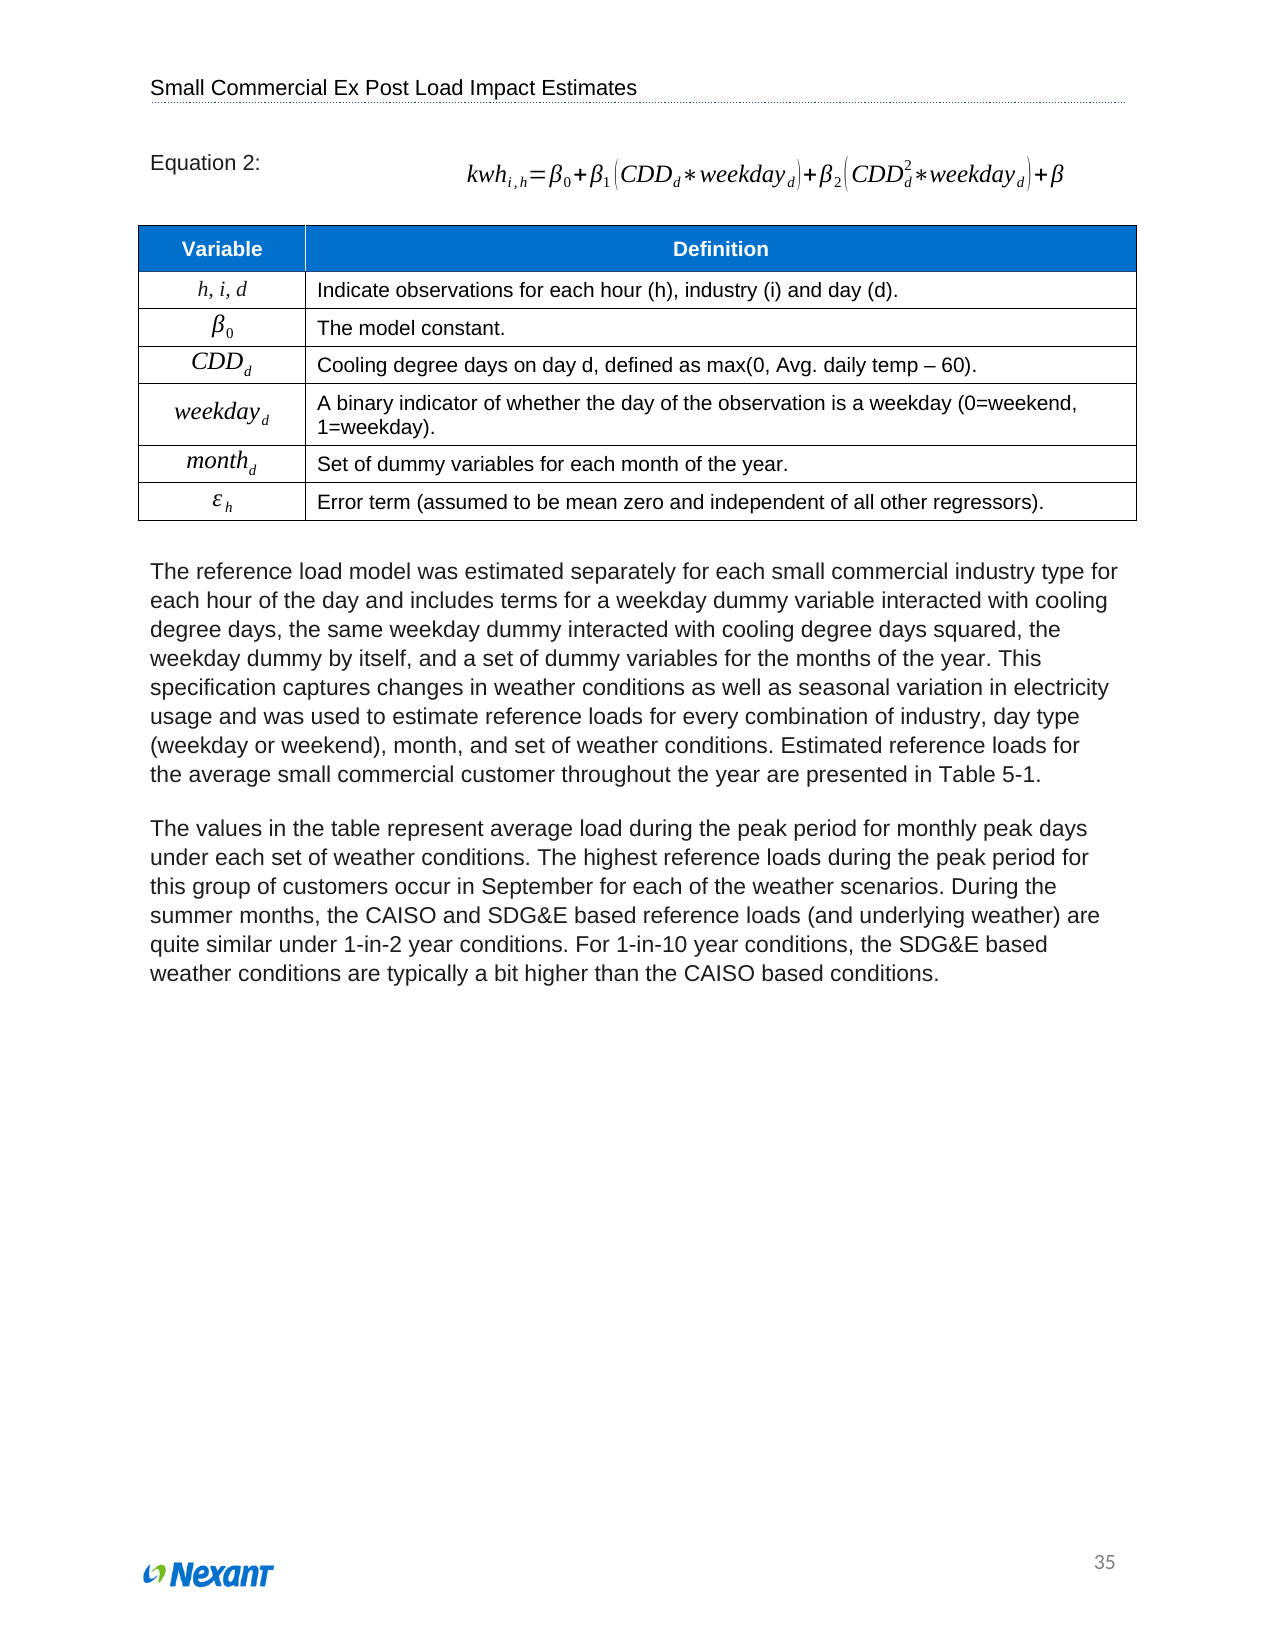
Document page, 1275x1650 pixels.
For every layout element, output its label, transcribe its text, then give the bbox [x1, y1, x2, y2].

table_cell The model constant. [306, 309, 1136, 346]
table_cell Error term (assumed to be mean zero and independent of all other regressors). [306, 483, 1136, 520]
text The values in the table represent average load during the peak period for monthly peak days under each set of weather conditions. The highest reference loads during the peak period for this group of customers occur in September for each of the weather scenarios. During the summer months, the CAISO and SDG&E based reference loads (and underlying weather) are quite similar under 1-in-2 year conditions. For 1-in-10 year conditions, the SDG&E based weather conditions are typically a bit higher than the CAISO based conditions. [150, 815, 1125, 986]
table_cell [139, 384, 305, 445]
table_cell Variable [139, 226, 305, 271]
picture [124, 1543, 293, 1605]
table_cell [139, 483, 305, 520]
table_cell [139, 347, 305, 383]
table_header Equation 2: [139, 150, 306, 225]
table_cell Set of dummy variables for each month of the year. [306, 446, 1136, 482]
table_cell Definition [306, 226, 1136, 271]
table_cell [139, 309, 305, 346]
table_header [306, 150, 1066, 225]
table_cell h, i, d [139, 272, 305, 308]
table_cell Indicate observations for each hour (h), industry (i) and day (d). [306, 272, 1136, 308]
text The reference load model was estimated separately for each small commercial industry type for each hour of the day and includes terms for a weekday dummy variable interacted with cooling degree days, the same weekday dummy interacted with cooling degree days squared, the weekday dummy by itself, and a set of dummy variables for the months of the year. This specification captures changes in weather conditions as well as seasonal variation in electricity usage and was used to estimate reference loads for every combination of industry, day type (weekday or weekend), month, and set of weather conditions. Estimated reference loads for the average small commercial customer throughout the year are presented in Table 5-1. [150, 558, 1125, 787]
table_cell [139, 446, 305, 482]
table_cell A binary indicator of whether the day of the observation is a weekday (0=weekend, 1=weekday). [306, 384, 1136, 445]
table_cell Cooling degree days on day d, defined as max(0, Avg. daily temp – 60). [306, 347, 1136, 383]
